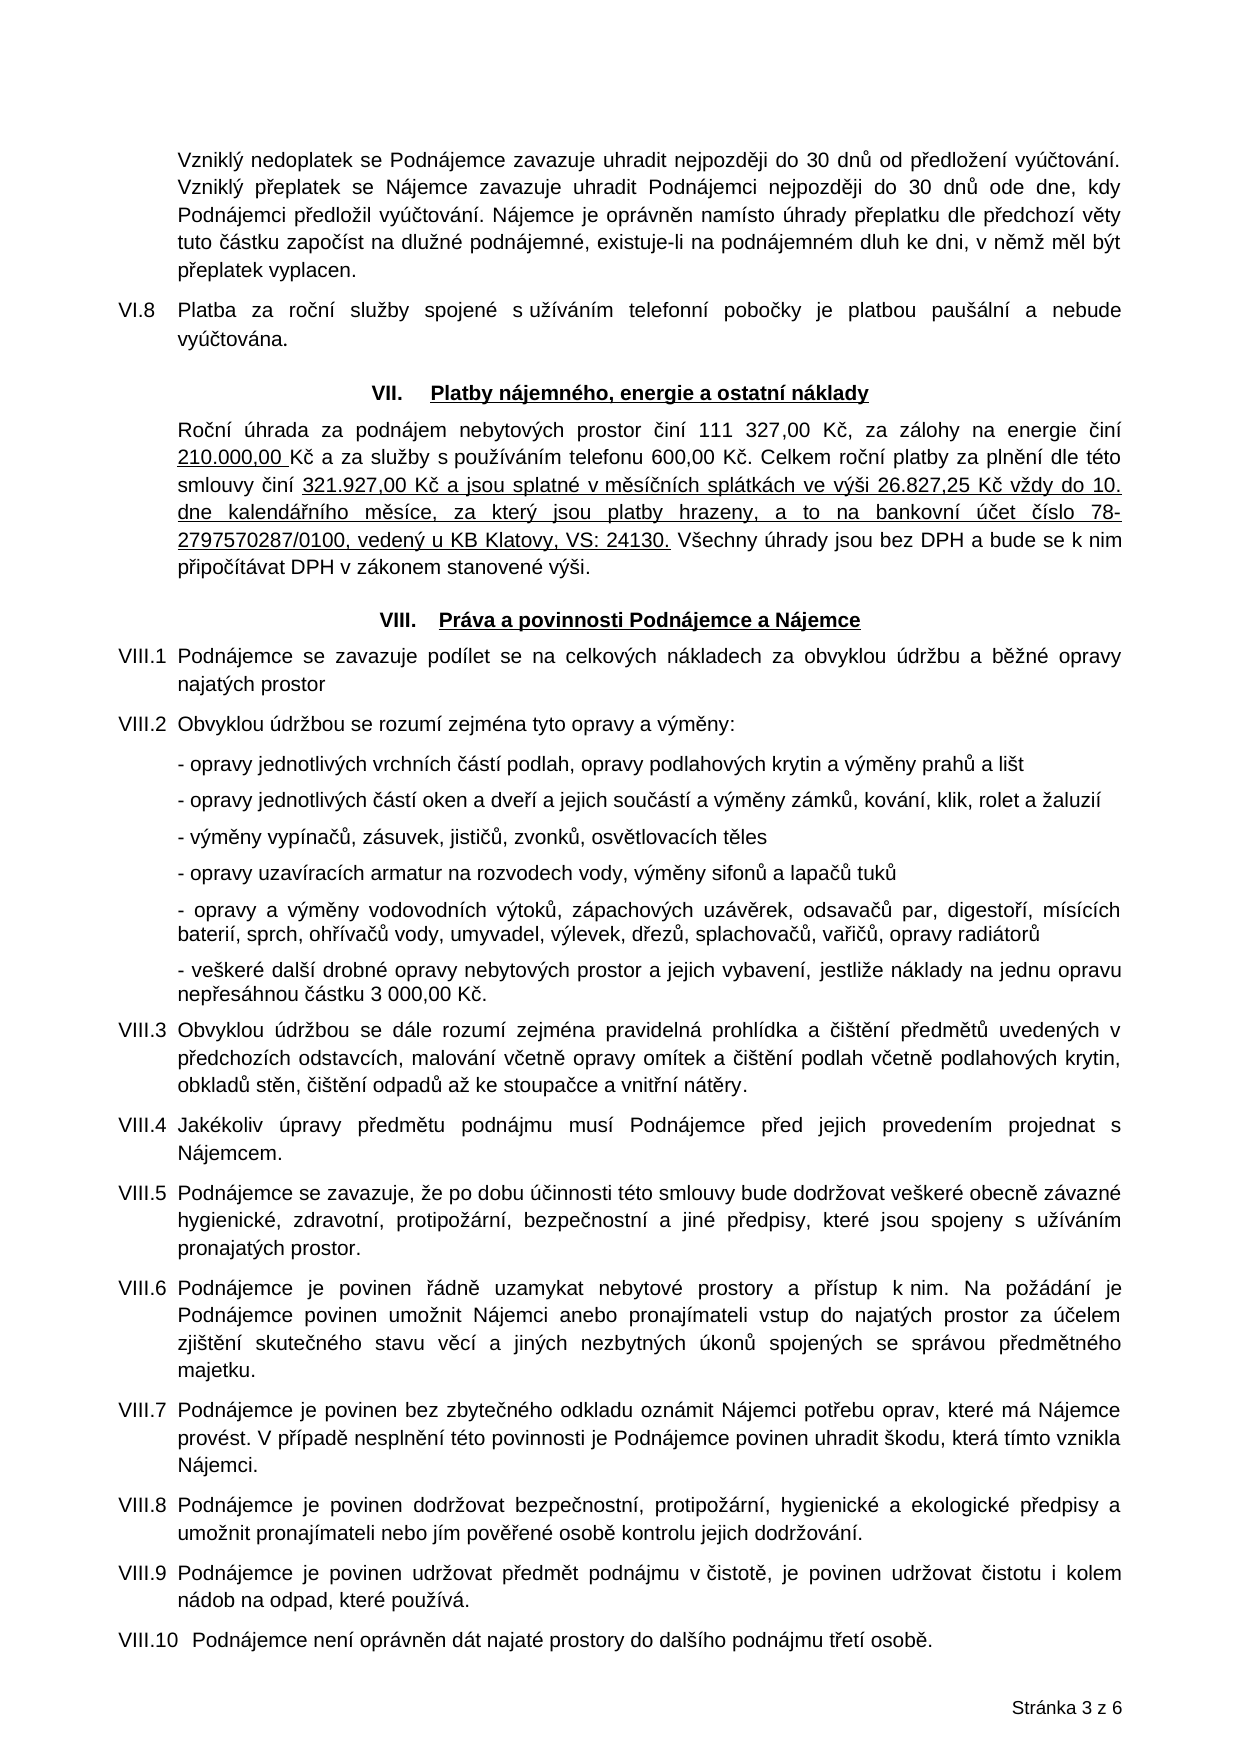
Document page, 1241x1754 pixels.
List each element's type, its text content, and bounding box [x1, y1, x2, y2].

text - opravy a výměny vodovodních výtoků, zápachových uzávěrek, odsavačů par, digestoří, mísících baterií, sprch, ohřívačů vody, umyvadel, výlevek, dřezů, splachovačů, vařičů, opravy radiátorů [177, 897, 1122, 945]
subtitle Podnájemce je povinen udržovat předmět podnájmu v čistotě, je povinen udržovat čistotu i kolem nádob na odpad, které používá. [118, 1561, 1122, 1612]
subtitle Podnájemce je povinen bez zbytečného odkladu oznámit Nájemci potřebu oprav, které má Nájemce provést. V případě nesplnění této povinnosti je Podnájemce povinen uhradit škodu, která tímto vznikla Nájemci. [118, 1398, 1122, 1477]
subtitle Obvyklou údržbou se dále rozumí zejména pravidelná prohlídka a čištění předmětů uvedených v předchozích odstavcích, malování včetně opravy omítek a čištění podlah včetně podlahových krytin, obkladů stěn, čištění odpadů až ke stoupačce a vnitřní nátěry. [118, 1018, 1122, 1097]
text - opravy jednotlivých částí oken a dveří a jejich součástí a výměny zámků, kování, klik, rolet a žaluzií [177, 788, 1122, 812]
subtitle Roční úhrada za podnájem nebytových prostor činí 111 327,00 Kč, za zálohy na energie činí 210.000,00 Kč a za služby s používáním telefonu 600,00 Kč. Celkem roční platby za plnění dle této smlouvy činí 321.927,00 Kč a jsou splatné v měsíčních splátkách ve výši 26.827,25 Kč vždy do 10. dne kalendářního měsíce, za který jsou platby hrazeny, a to na bankovní účet číslo 78-2797570287/0100, vedený u KB Klatovy, VS: 24130. Všechny úhrady jsou bez DPH a bude se k nim připočítávat DPH v zákonem stanovené výši. [177, 522, 1122, 579]
text - výměny vypínačů, zásuvek, jističů, zvonků, osvětlovacích těles [177, 824, 1122, 848]
subtitle Roční úhrada za podnájem nebytových prostor činí 111 327,00 Kč, za zálohy na energie činí 210.000,00 Kč a za služby s používáním telefonu 600,00 Kč. Celkem roční platby za plnění dle této smlouvy činí 321.927,00 Kč a jsou splatné v měsíčních splátkách ve výši 26.827,25 Kč vždy do 10. dne kalendářního měsíce, za který jsou platby hrazeny, a to na bankovní účet číslo 78-2797570287/0100, vedený u KB Klatovy, VS: 24130. Všechny úhrady jsou bez DPH a bude se k nim připočítávat DPH v zákonem stanovené výši. [177, 418, 1122, 521]
text - opravy uzavíracích armatur na rozvodech vody, výměny sifonů a lapačů tuků [177, 861, 1122, 885]
subtitle Platba za roční služby spojené s užíváním telefonní pobočky je platbou paušální a nebude vyúčtována. [118, 298, 1122, 352]
text - veškeré další drobné opravy nebytových prostor a jejich vybavení, jestliže náklady na jednu opravu nepřesáhnou částku 3 000,00 Kč. [177, 958, 1122, 1006]
subtitle Práva a povinnosti Podnájemce a Nájemce [118, 608, 1122, 632]
subtitle Podnájemce je povinen řádně uzamykat nebytové prostory a přístup k nim. Na požádání je Podnájemce povinen umožnit Nájemci anebo pronajímateli vstup do najatých prostor za účelem zjištění skutečného stavu věcí a jiných nezbytných úkonů spojených se správou předmětného majetku. [118, 1276, 1122, 1382]
subtitle Podnájemce je povinen dodržovat bezpečnostní, protipožární, hygienické a ekologické předpisy a umožnit pronajímateli nebo jím pověřené osobě kontrolu jejich dodržování. [118, 1493, 1122, 1545]
text - opravy jednotlivých vrchních částí podlah, opravy podlahových krytin a výměny prahů a lišt [177, 752, 1122, 776]
subtitle Podnájemce není oprávněn dát najaté prostory do dalšího podnájmu třetí osobě. [118, 1628, 1122, 1652]
subtitle Platby nájemného, energie a ostatní náklady [118, 381, 1122, 405]
subtitle Podnájemce se zavazuje podílet se na celkových nákladech za obvyklou údržbu a běžné opravy najatých prostor [118, 644, 1122, 696]
subtitle Podnájemce se zavazuje, že po dobu účinnosti této smlouvy bude dodržovat veškeré obecně závazné hygienické, zdravotní, protipožární, bezpečnostní a jiné předpisy, které jsou spojeny s užíváním pronajatých prostor. [118, 1181, 1122, 1260]
subtitle Obvyklou údržbou se rozumí zejména tyto opravy a výměny: [118, 712, 1122, 736]
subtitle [118, 148, 1122, 282]
subtitle Jakékoliv úpravy předmětu podnájmu musí Podnájemce před jejich provedením projednat s Nájemcem. [118, 1113, 1122, 1165]
